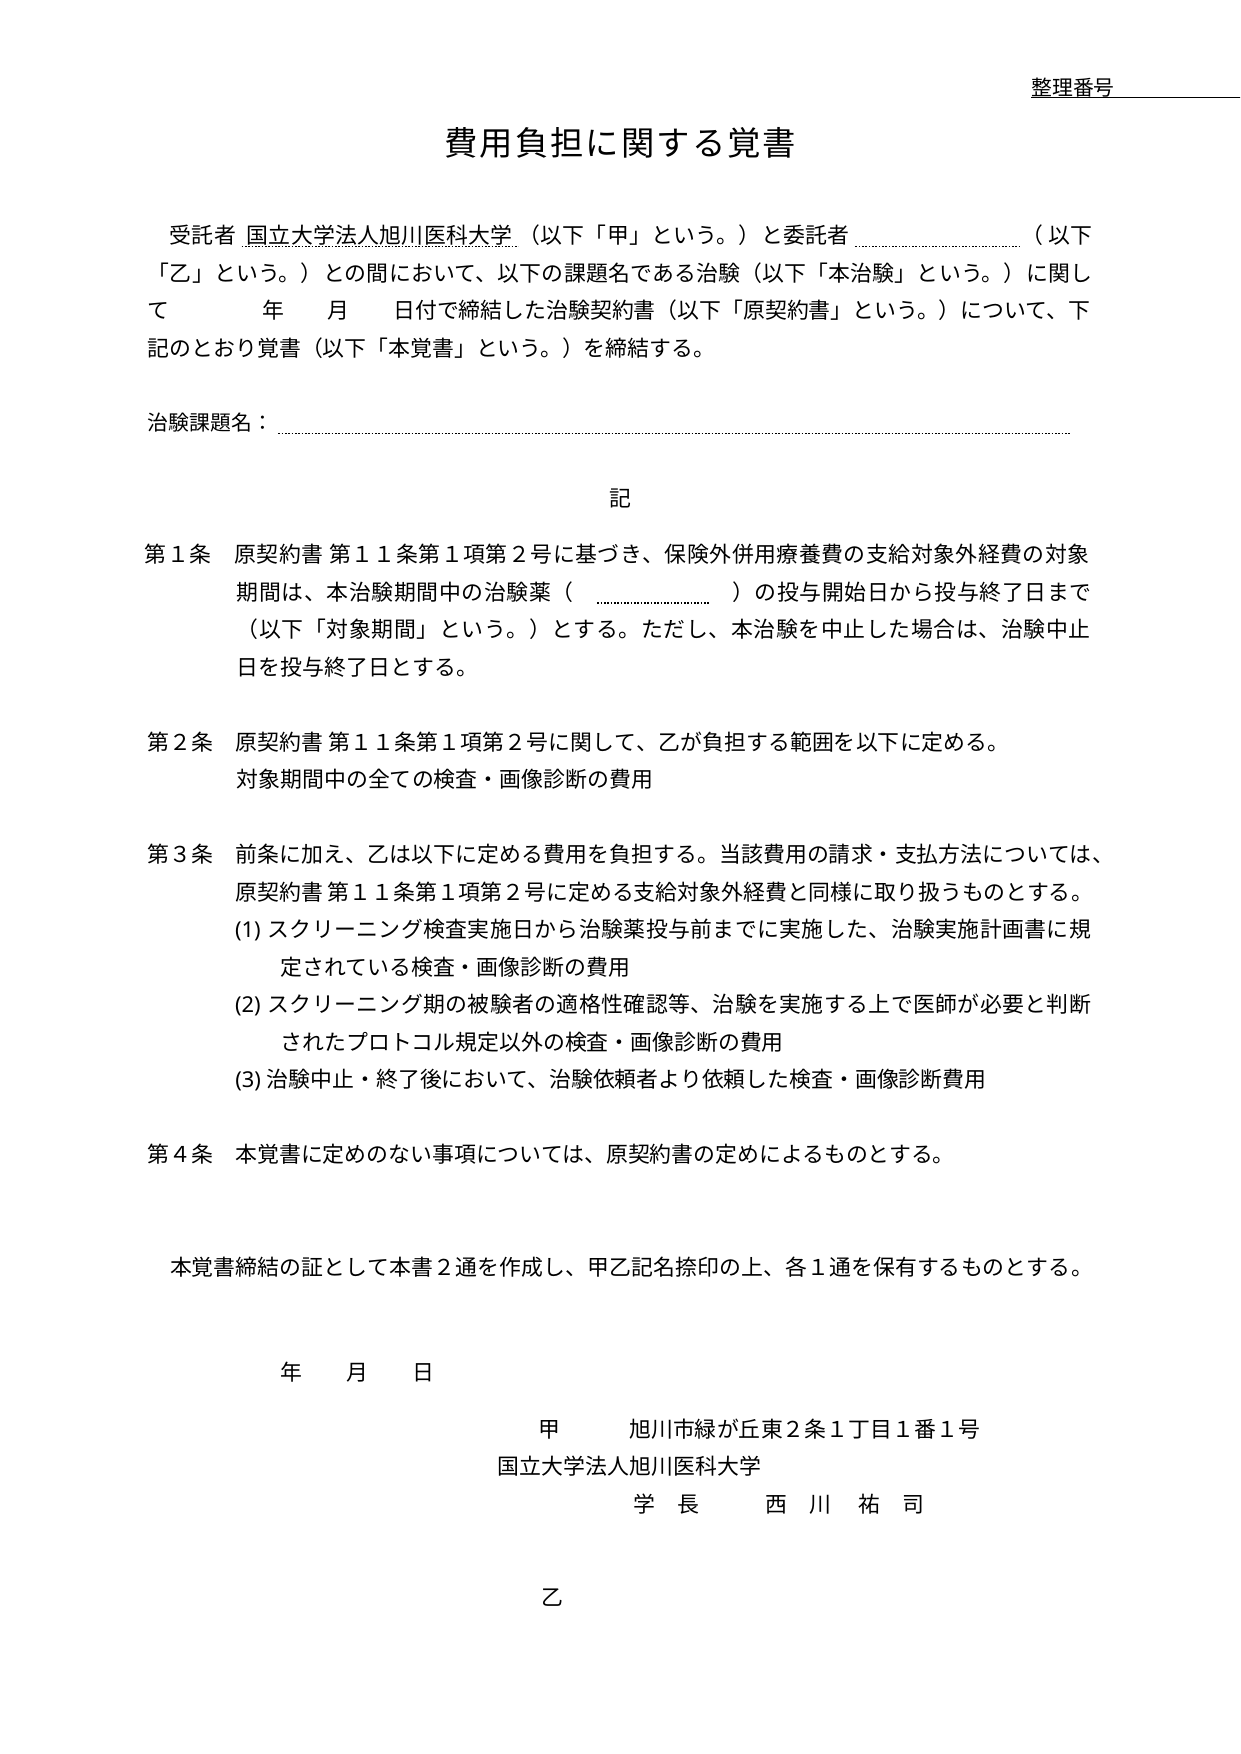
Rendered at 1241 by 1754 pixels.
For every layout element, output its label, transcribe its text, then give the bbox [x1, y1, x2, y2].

text 学 長 西 川 祐 司 [148, 1484, 1092, 1521]
text 費用負担に関する覚書 [148, 103, 1092, 178]
text (2) スクリーニング期の被験者の適格性確認等、治験を実施する上で医師が必要と判断されたプロトコル規定以外の検査・画像診断の費用 [235, 984, 1092, 1059]
text 対象期間中の全ての検査・画像診断の費用 [148, 759, 1092, 797]
text (1) スクリーニング検査実施日から治験薬投与前までに実施した、治験実施計画書に規定されている検査・画像診断の費用 [235, 909, 1092, 984]
text 第３条 前条に加え、乙は以下に定める費用を負担する。当該費用の請求・支払方法については、原契約書 第１１条第１項第２号に定める支給対象外経費と同様に取り扱うものとする。 [148, 834, 1092, 909]
text 第２条 原契約書 第１１条第１項第２号に関して、乙が負担する範囲を以下に定める。 [148, 722, 1092, 759]
text 記 [148, 478, 1092, 516]
text 第１条 原契約書 第１１条第１項第２号に基づき、保険外併用療養費の支給対象外経費の対象期間は、本治験期間中の治験薬（ ）の投与開始日から投与終了日まで（以下「対象期間」という。）とする。ただし、本治験を中止した場合は、治験中止日を投与終了日とする。 [144, 534, 1092, 684]
text 年 月 日 [148, 1352, 1092, 1390]
text (3) 治験中止・終了後において、治験依頼者より依頼した検査・画像診断費用 [148, 1059, 1092, 1097]
text 本覚書締結の証として本書２通を作成し、甲乙記名捺印の上、各１通を保有するものとする。 [148, 1247, 1092, 1284]
text 乙 [148, 1577, 1092, 1615]
text 治験課題名： [148, 403, 1092, 441]
text 受託者 国立大学法人旭川医科大学 （以下「甲」という。）と委託者 （ 以下「乙」という。）との間において、以下の課題名である治験（以下「本治験」という。）に関して 年 月 日付で締結した治験契約書（以下「原契約書」という。）について、下記のとおり覚書（以下「本覚書」という。）を締結する。 [148, 216, 1092, 366]
text 国立大学法人旭川医科大学 [148, 1446, 1092, 1484]
text 甲 旭川市緑が丘東２条１丁目１番１号 [148, 1409, 1092, 1446]
text 第４条 本覚書に定めのない事項については、原契約書の定めによるものとする。 [148, 1134, 1092, 1172]
